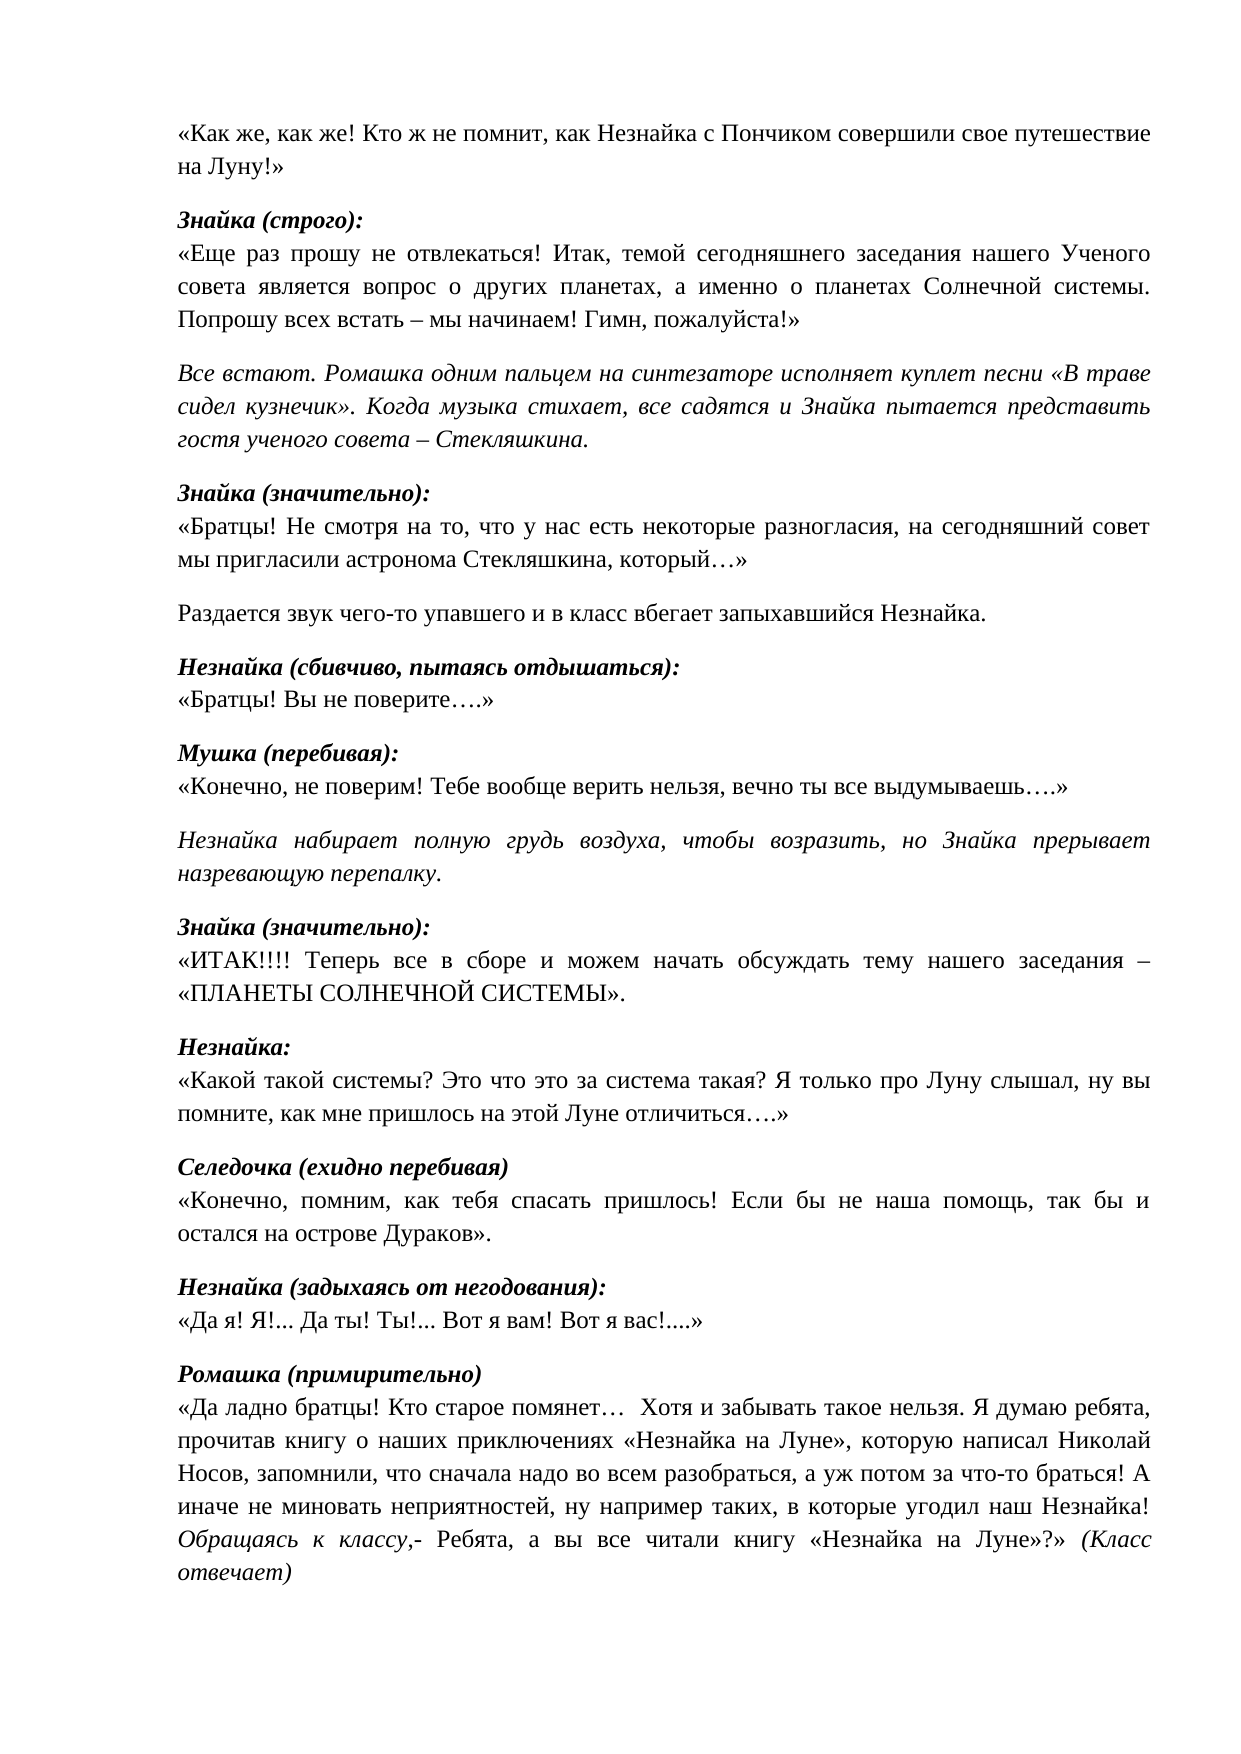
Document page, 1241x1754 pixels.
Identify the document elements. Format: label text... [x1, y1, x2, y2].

text Селедочка (ехидно перебивая) [177, 1152, 1152, 1181]
text Знайка (строго): [177, 205, 1152, 234]
text «Какой такой системы? Это что это за система такая? Я только про Луну слышал, ну вы помните, как мне пришлось на этой Луне отличиться….» [177, 1065, 1152, 1127]
text «Братцы! Вы не поверите….» [177, 684, 1152, 713]
text Раздается звук чего-то упавшего и в класс вбегает запыхавшийся Незнайка. [177, 598, 1152, 626]
text «Да ладно братцы! Кто старое помянет… Хотя и забывать такое нельзя. Я думаю ребята, прочитав книгу о наших приключениях «Незнайка на Луне», которую написал Николай Носов, запомнили, что сначала надо во всем разобраться, а уж потом за что-то браться! А иначе не миновать неприятностей, ну например таких, в которые угодил наш Незнайка! Обращаясь к классу,- Ребята, а вы все читали книгу «Незнайка на Луне»?» (Класс отвечает) [177, 1392, 1152, 1586]
text «ИТАК!!!! Теперь все в сборе и можем начать обсуждать тему нашего заседания – «ПЛАНЕТЫ СОЛНЕЧНОЙ СИСТЕМЫ». [177, 945, 1152, 1007]
text Ромашка (примирительно) [177, 1359, 1152, 1387]
text Незнайка (задыхаясь от негодования): [177, 1272, 1152, 1301]
text «Конечно, не поверим! Тебе вообще верить нельзя, вечно ты все выдумываешь….» [177, 771, 1152, 800]
text Незнайка (сбивчиво, пытаясь отдышаться): [177, 652, 1152, 680]
text «Как же, как же! Кто ж не помнит, как Незнайка с Пончиком совершили свое путешествие на Луну!» [177, 118, 1152, 180]
text Знайка (значительно): [177, 478, 1152, 507]
text Мушка (перебивая): [177, 738, 1152, 767]
text Знайка (значительно): [177, 912, 1152, 941]
text «Да я! Я!... Да ты! Ты!... Вот я вам! Вот я вас!....» [177, 1305, 1152, 1334]
text Незнайка: [177, 1032, 1152, 1061]
text «Еще раз прошу не отвлекаться! Итак, темой сегодняшнего заседания нашего Ученого совета является вопрос о других планетах, а именно о планетах Солнечной системы. Попрошу всех встать – мы начинаем! Гимн, пожалуйста!» [177, 238, 1152, 333]
text «Конечно, помним, как тебя спасать пришлось! Если бы не наша помощь, так бы и остался на острове Дураков». [177, 1185, 1152, 1247]
text «Братцы! Не смотря на то, что у нас есть некоторые разногласия, на сегодняшний совет мы пригласили астронома Стекляшкина, который…» [177, 511, 1152, 573]
text Незнайка набирает полную грудь воздуха, чтобы возразить, но Знайка прерывает назревающую перепалку. [177, 825, 1152, 887]
text Все встают. Ромашка одним пальцем на синтезаторе исполняет куплет песни «В траве сидел кузнечик». Когда музыка стихает, все садятся и Знайка пытается представить гостя ученого совета – Стекляшкина. [177, 358, 1152, 453]
